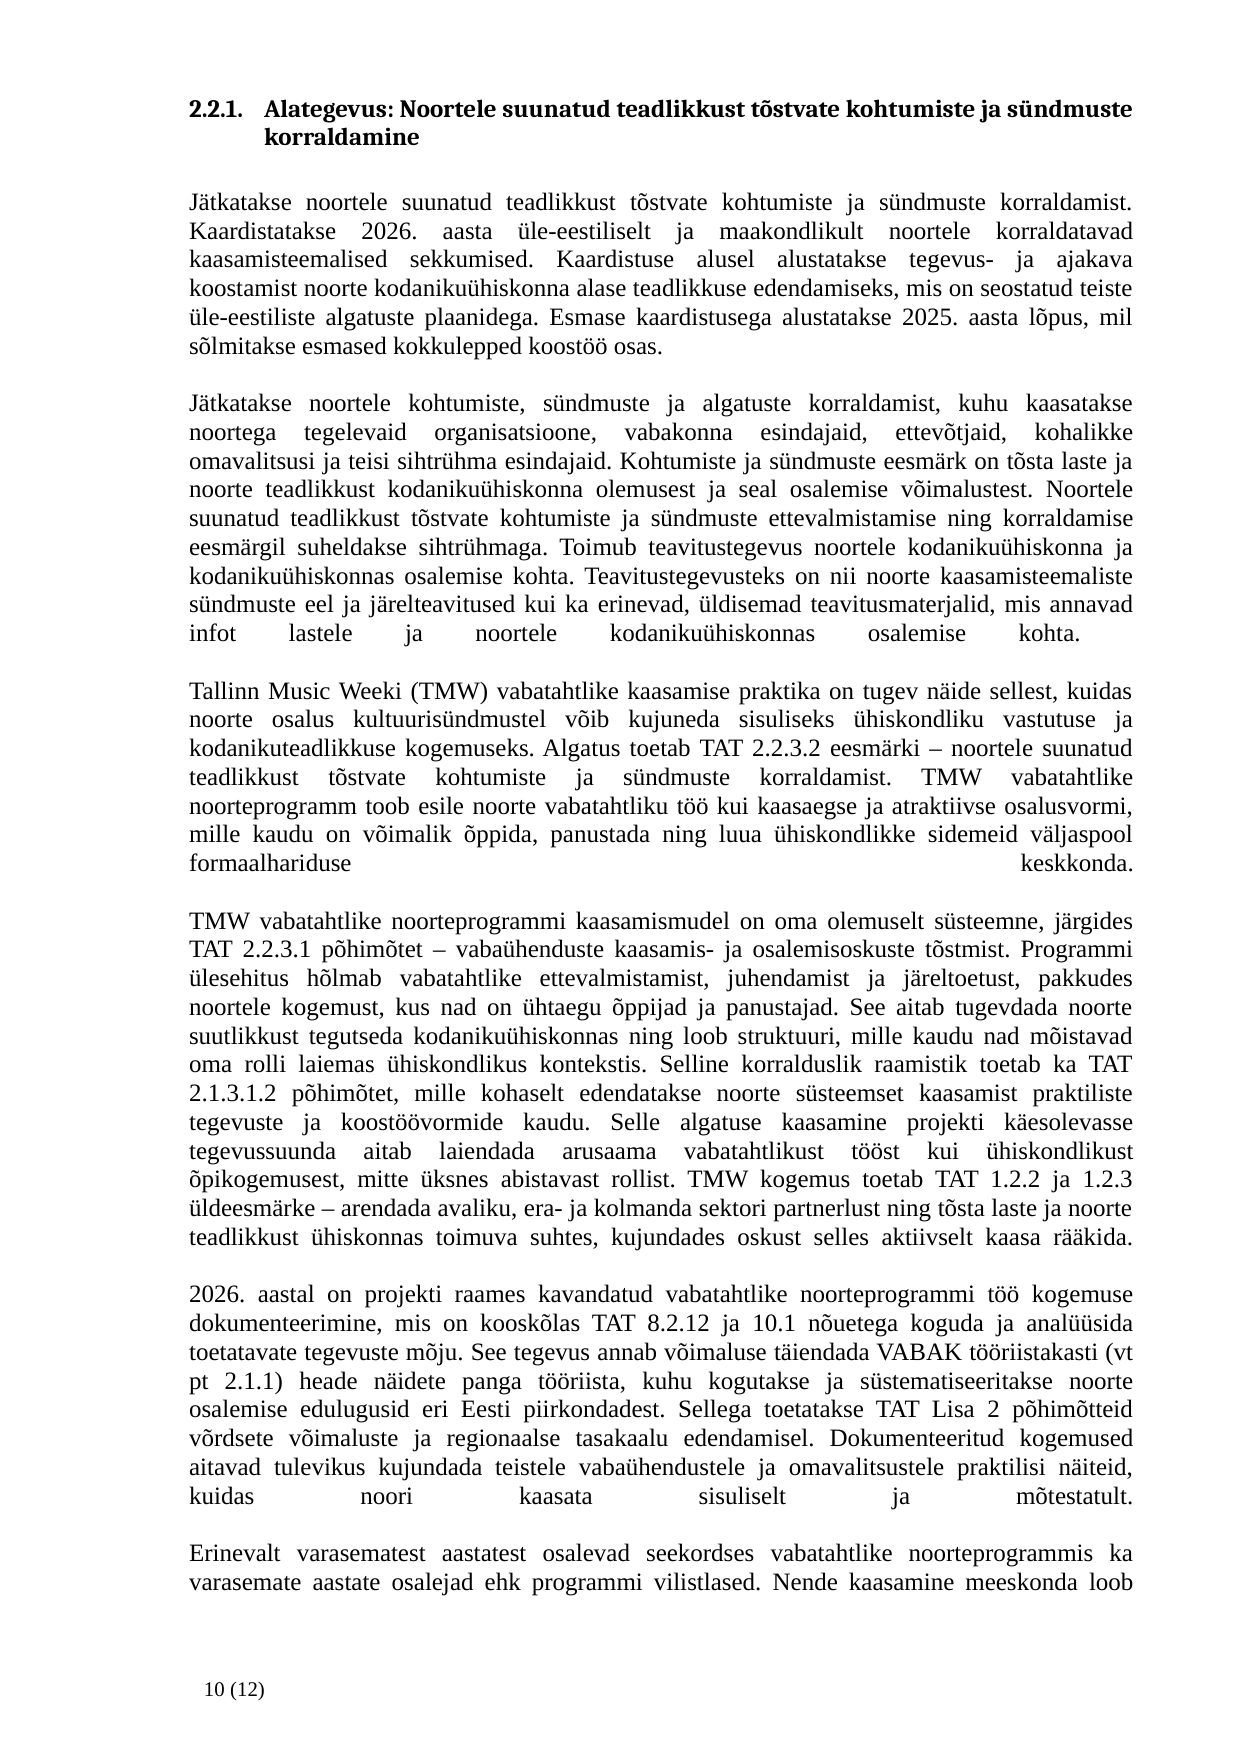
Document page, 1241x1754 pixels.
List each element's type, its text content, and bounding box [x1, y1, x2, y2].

text Jätkatakse noortele suunatud teadlikkust tõstvate kohtumiste ja sündmuste korraldamist. Kaardistatakse 2026. aasta üle-eestiliselt ja maakondlikult noortele korraldatavad kaasamisteemalised sekkumised. Kaardistuse alusel alustatakse tegevus- ja ajakava koostamist noorte kodanikuühiskonna alase teadlikkuse edendamiseks, mis on seostatud teiste üle-eestiliste algatuste plaanidega. Esmase kaardistusega alustatakse 2025. aasta lõpus, mil sõlmitakse esmased kokkulepped koostöö osas. [189, 187, 1134, 359]
text TMW vabatahtlike noorteprogrammi kaasamismudel on oma olemuselt süsteemne, järgides TAT 2.2.3.1 põhimõtet – vabaühenduste kaasamis- ja osalemisoskuste tõstmist. Programmi ülesehitus hõlmab vabatahtlike ettevalmistamist, juhendamist ja järeltoetust, pakkudes noortele kogemust, kus nad on ühtaegu õppijad ja panustajad. See aitab tugevdada noorte suutlikkust tegutseda kodanikuühiskonnas ning loob struktuuri, mille kaudu nad mõistavad oma rolli laiemas ühiskondlikus kontekstis. Selline korralduslik raamistik toetab ka TAT 2.1.3.1.2 põhimõtet, mille kohaselt edendatakse noorte süsteemset kaasamist praktiliste tegevuste ja koostöövormide kaudu. Selle algatuse kaasamine projekti käesolevasse tegevussuunda aitab laiendada arusaama vabatahtlikust tööst kui ühiskondlikust õpikogemusest, mitte üksnes abistavast rollist. TMW kogemus toetab TAT 1.2.2 ja 1.2.3 üldeesmärke – arendada avaliku, era- ja kolmanda sektori partnerlust ning tõsta laste ja noorte teadlikkust ühiskonnas toimuva suhtes, kujundades oskust selles aktiivselt kaasa rääkida. 2026. aastal on projekti raames kavandatud vabatahtlike noorteprogrammi töö kogemuse dokumenteerimine, mis on kooskõlas TAT 8.2.12 ja 10.1 nõuetega koguda ja analüüsida toetatavate tegevuste mõju. See tegevus annab võimaluse täiendada VABAK tööriistakasti (vt pt 2.1.1) heade näidete panga tööriista, kuhu kogutakse ja süstematiseeritakse noorte osalemise edulugusid eri Eesti piirkondadest. Sellega toetatakse TAT Lisa 2 põhimõtteid võrdsete võimaluste ja regionaalse tasakaalu edendamisel. Dokumenteeritud kogemused aitavad tulevikus kujundada teistele vabaühendustele ja omavalitsustele praktilisi näiteid, kuidas noori kaasata sisuliselt ja mõtestatult. [189, 906, 1134, 1538]
subtitle Alategevus: Noortele suunatud teadlikkust tõstvate kohtumiste ja sündmuste korraldamine [189, 94, 1134, 152]
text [189, 1538, 1134, 1596]
text Jätkatakse noortele kohtumiste, sündmuste ja algatuste korraldamist, kuhu kaasatakse noortega tegelevaid organisatsioone, vabakonna esindajaid, ettevõtjaid, kohalikke omavalitsusi ja teisi sihtrühma esindajaid. Kohtumiste ja sündmuste eesmärk on tõsta laste ja noorte teadlikkust kodanikuühiskonna olemusest ja seal osalemise võimalustest. Noortele suunatud teadlikkust tõstvate kohtumiste ja sündmuste ettevalmistamise ning korraldamise eesmärgil suheldakse sihtrühmaga. Toimub teavitustegevus noortele kodanikuühiskonna ja kodanikuühiskonnas osalemise kohta. Teavitustegevusteks on nii noorte kaasamisteemaliste sündmuste eel ja järelteavitused kui ka erinevad, üldisemad teavitusmaterjalid, mis annavad infot lastele ja noortele kodanikuühiskonnas osalemise kohta. Tallinn Music Weeki (TMW) vabatahtlike kaasamise praktika on tugev näide sellest, kuidas noorte osalus kultuurisündmustel võib kujuneda sisuliseks ühiskondliku vastutuse ja kodanikuteadlikkuse kogemuseks. Algatus toetab TAT 2.2.3.2 eesmärki – noortele suunatud teadlikkust tõstvate kohtumiste ja sündmuste korraldamist. TMW vabatahtlike noorteprogramm toob esile noorte vabatahtliku töö kui kaasaegse ja atraktiivse osalusvormi, mille kaudu on võimalik õppida, panustada ning luua ühiskondlikke sidemeid väljaspool formaalhariduse keskkonda. [189, 388, 1134, 906]
